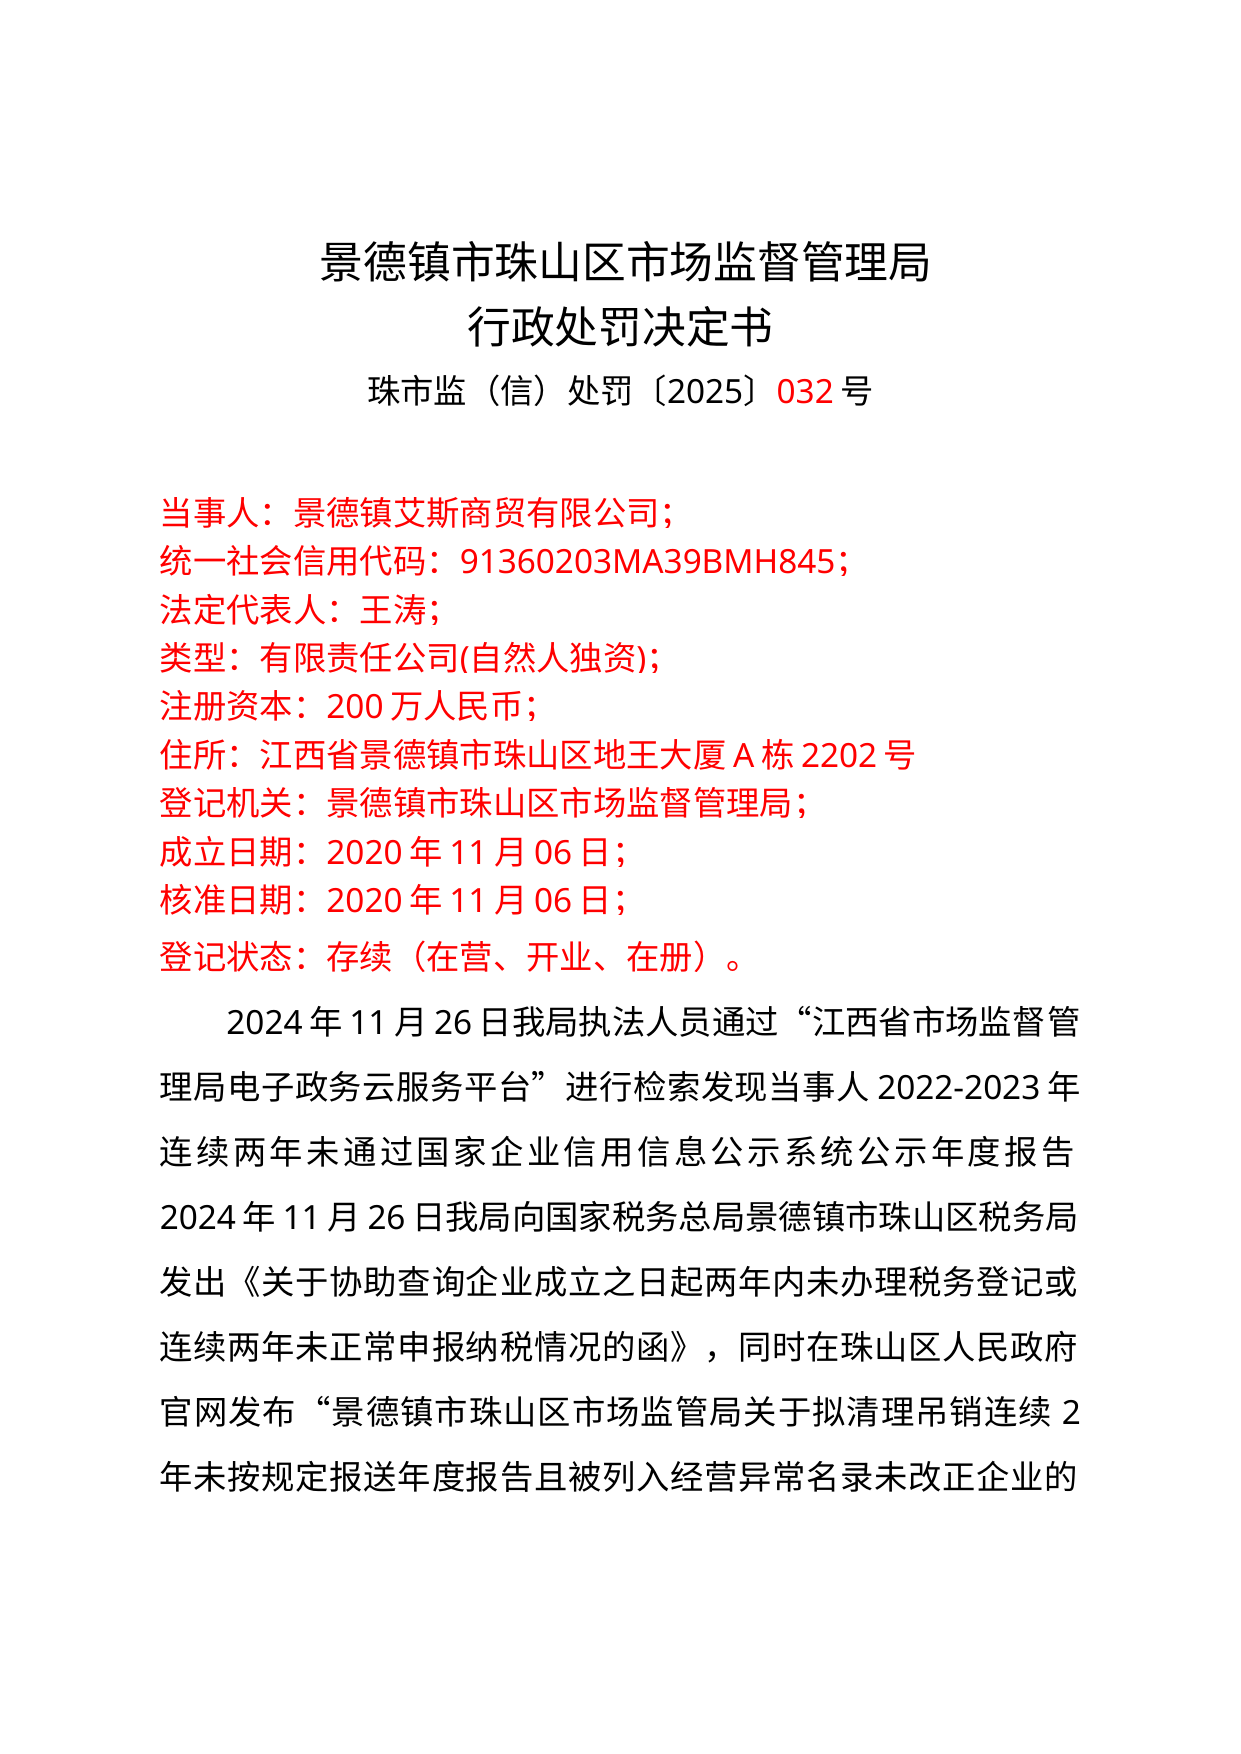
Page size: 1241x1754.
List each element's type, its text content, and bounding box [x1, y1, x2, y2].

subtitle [159, 987, 1081, 1507]
text 珠市监（信）处罚〔2025〕032号 [159, 357, 1081, 422]
text 注册资本：200万人民币； [159, 680, 1081, 729]
text 成立日期：2020年11月06日； [159, 825, 1081, 874]
text 登记状态：存续（在营、开业、在册）。 [159, 922, 1081, 987]
text 统一社会信用代码：91360203MA39BMH845； [159, 535, 1081, 584]
text 当事人：景德镇艾斯商贸有限公司； [159, 487, 1081, 535]
subtitle 行政处罚决定书 [159, 292, 1081, 357]
text 核准日期：2020年11月06日； [159, 874, 1081, 922]
text 类型：有限责任公司(自然人独资)； [159, 632, 1081, 680]
text 法定代表人：王涛； [159, 584, 1081, 632]
text 住所：江西省景德镇市珠山区地王大厦A栋2202号 [159, 729, 1081, 777]
text 登记机关：景德镇市珠山区市场监督管理局； [159, 777, 1081, 825]
subtitle 景德镇市珠山区市场监督管理局 [159, 227, 1081, 292]
